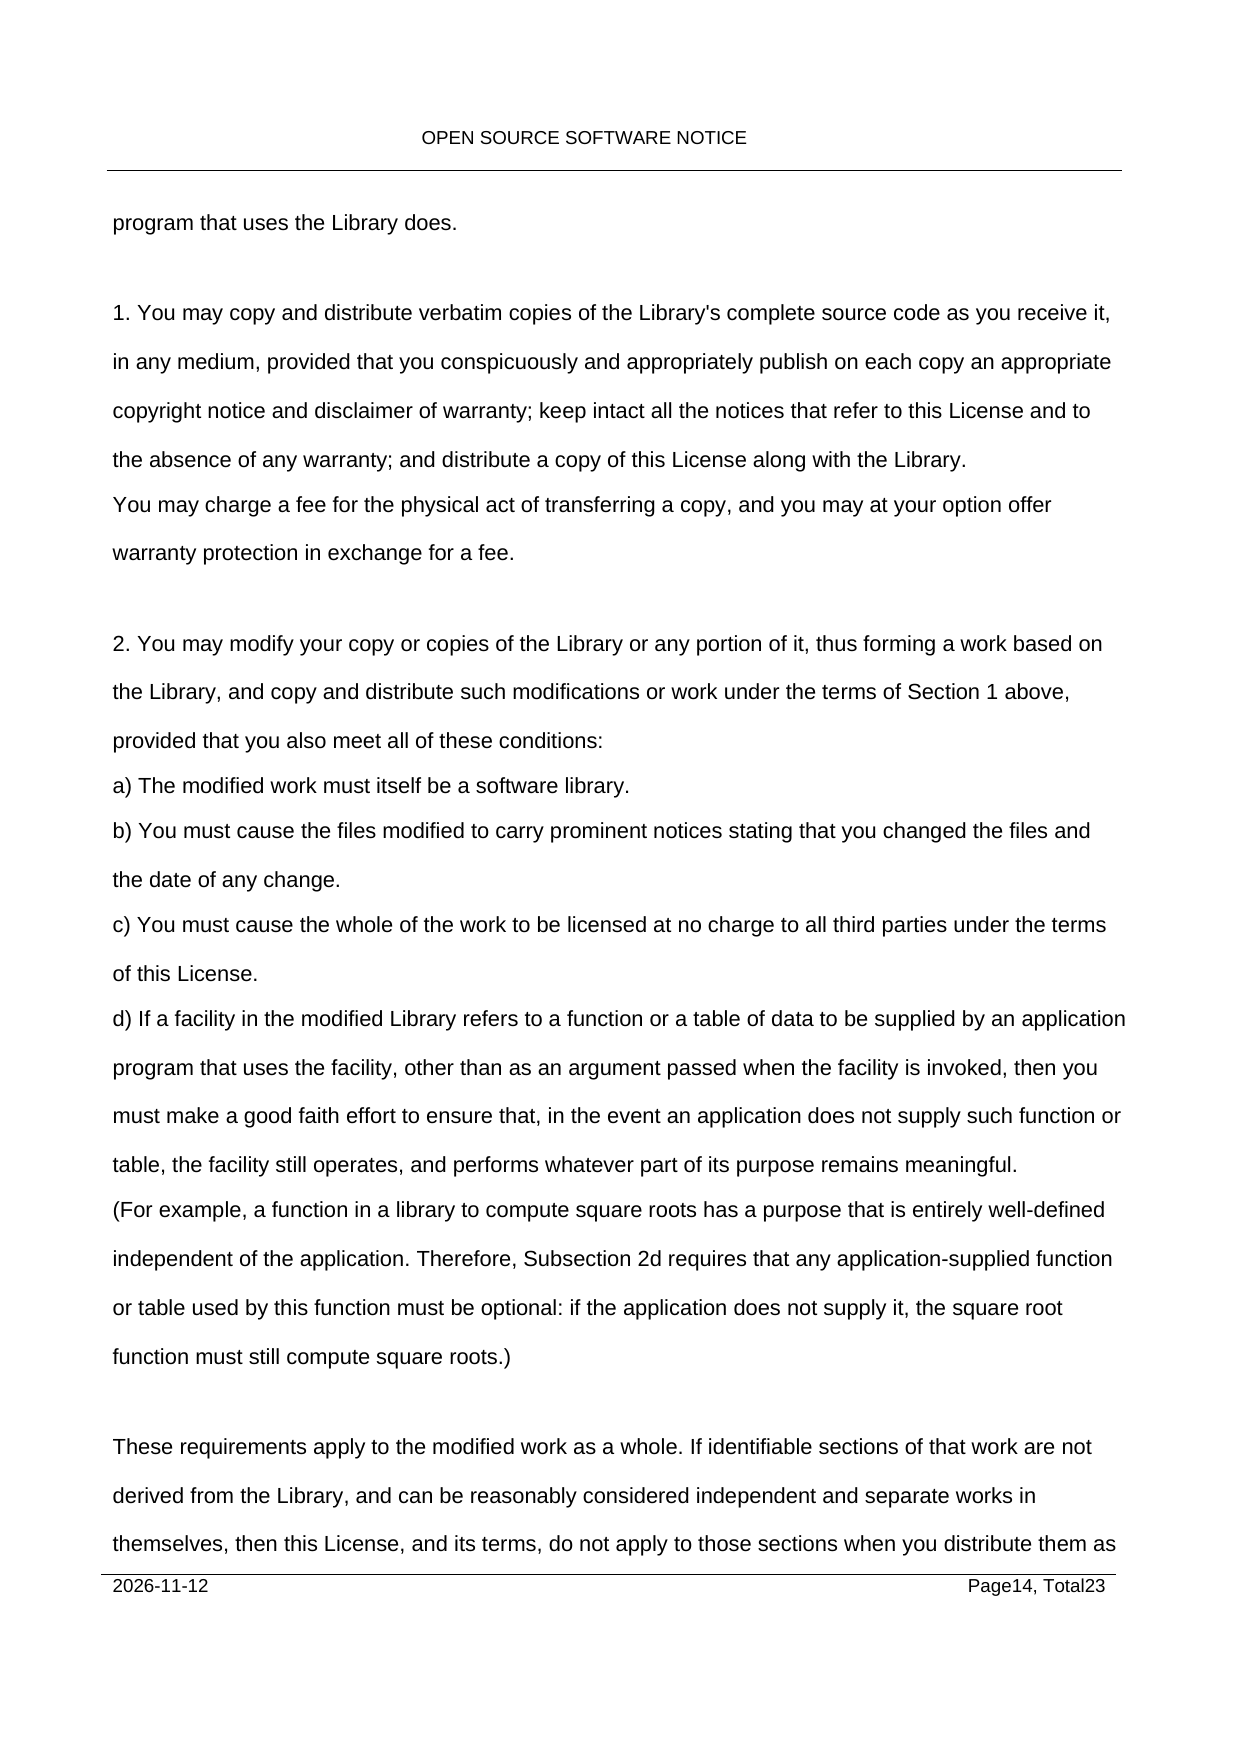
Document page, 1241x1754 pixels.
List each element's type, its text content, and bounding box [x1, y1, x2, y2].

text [112, 206, 1128, 239]
text c) You must cause the whole of the work to be licensed at no charge to all third parties under the terms of this License. [112, 908, 1128, 990]
text 2. You may modify your copy or copies of the Library or any portion of it, thus forming a work based on the Library, and copy and distribute such modifications or work under the terms of Section 1 above, provided that you also meet all of these conditions: [112, 627, 1128, 757]
text d) If a facility in the modified Library refers to a function or a table of data to be supplied by an application program that uses the facility, other than as an argument passed when the facility is invoked, then you must make a good faith effort to ensure that, in the event an application does not supply such function or table, the facility still operates, and performs whatever part of its purpose remains meaningful. [112, 1002, 1128, 1181]
text (For example, a function in a library to compute square roots has a purpose that is entirely well-defined independent of the application. Therefore, Subsection 2d requires that any application-supplied function or table used by this function must be optional: if the application does not supply it, the square root function must still compute square roots.) [112, 1194, 1128, 1372]
text b) You must cause the files modified to carry prominent notices stating that you changed the files and the date of any change. [112, 814, 1128, 896]
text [112, 1430, 1128, 1560]
text 1. You may copy and distribute verbatim copies of the Library's complete source code as you receive it, in any medium, provided that you conspicuously and appropriately publish on each copy an appropriate copyright notice and disclaimer of warranty; keep intact all the notices that refer to this License and to the absence of any warranty; and distribute a copy of this License along with the Library. [112, 297, 1128, 475]
text You may charge a fee for the physical act of transferring a copy, and you may at your option offer warranty protection in exchange for a fee. [112, 488, 1128, 569]
text a) The modified work must itself be a software library. [112, 769, 1128, 802]
